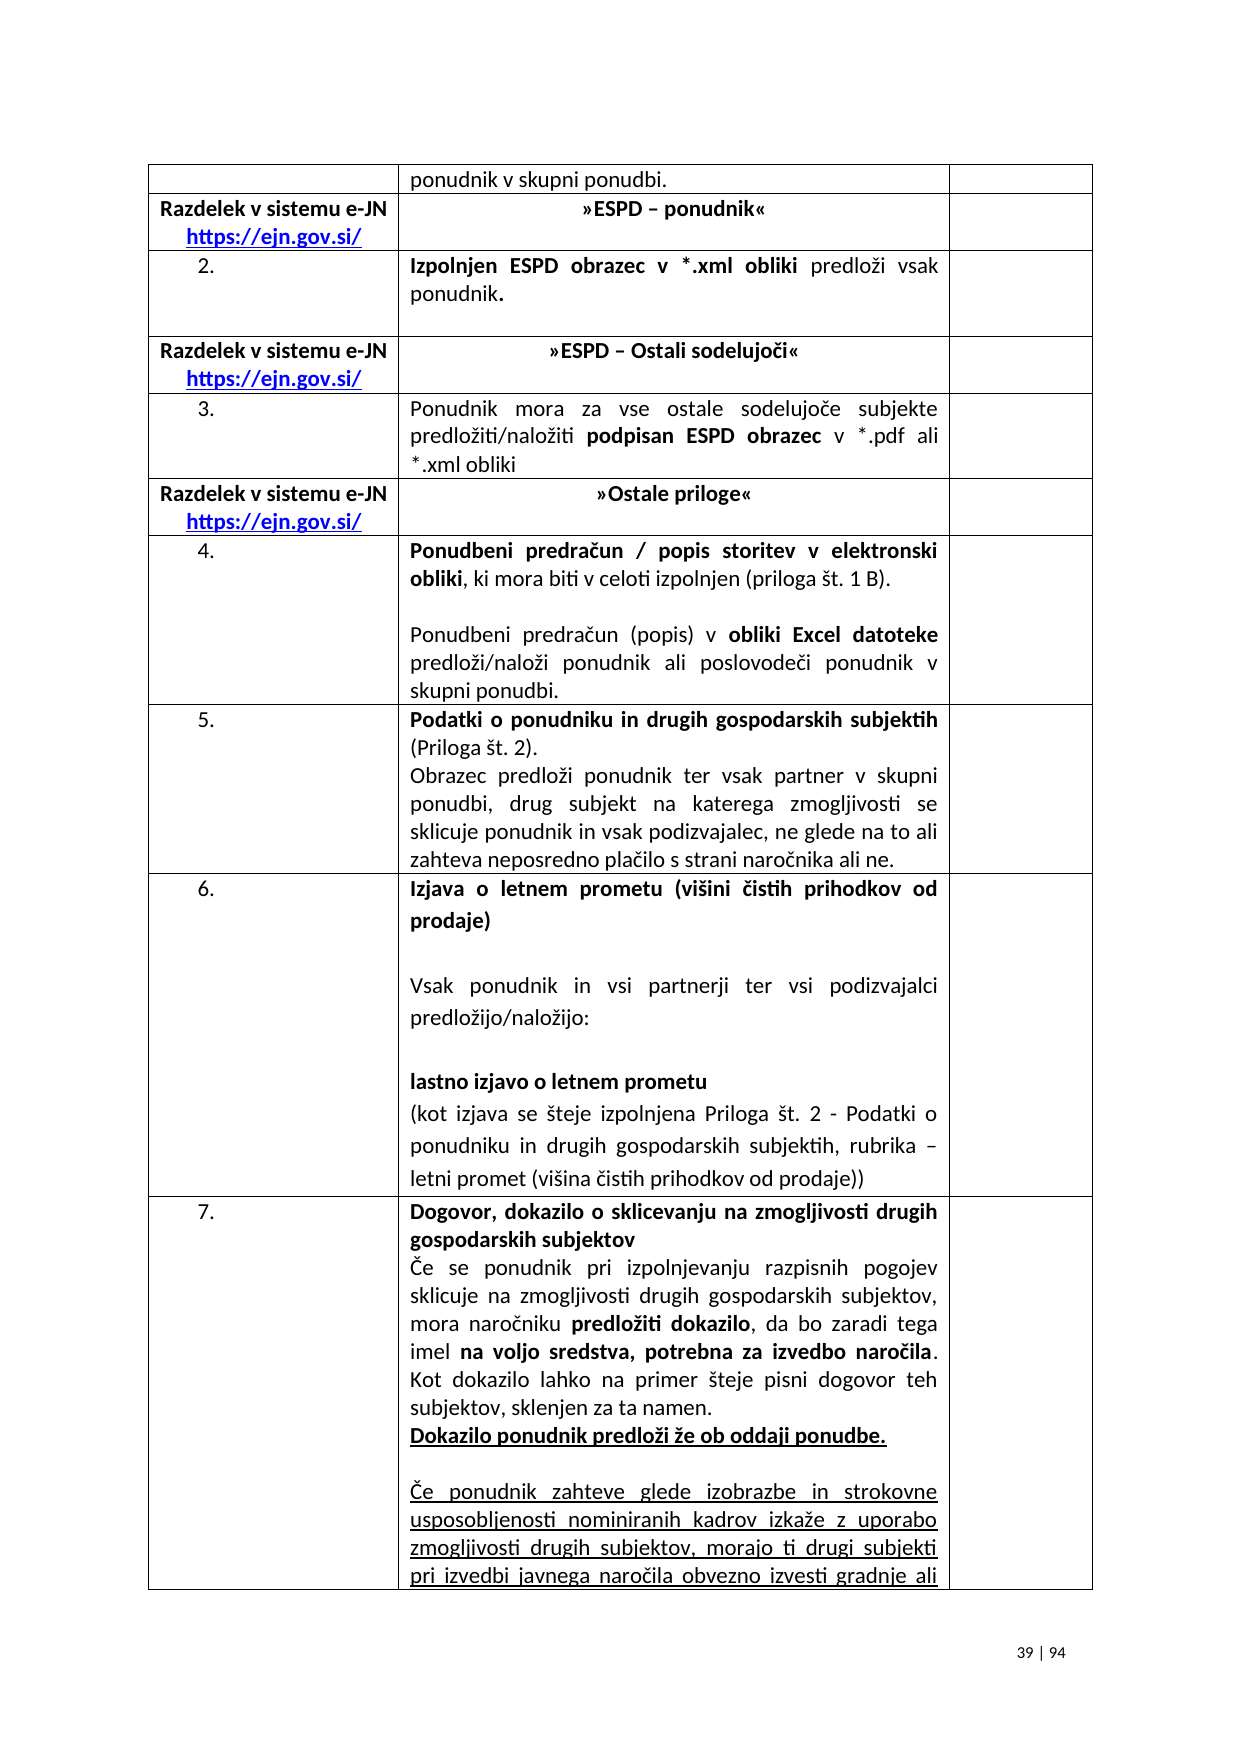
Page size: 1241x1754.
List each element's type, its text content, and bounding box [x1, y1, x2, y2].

table_cell [149, 705, 398, 873]
table_cell [149, 394, 398, 478]
table_cell [149, 1197, 398, 1589]
table_cell Ponudnik mora za vse ostale sodelujoče subjekte predložiti/naložiti podpisan ESPD obrazec v *.pdf ali *.xml obliki [399, 394, 949, 478]
table_cell Razdelek v sistemu e-JN https://ejn.gov.si/ [149, 337, 398, 393]
table_cell Podatki o ponudniku in drugih gospodarskih subjektih (Priloga št. 2). Obrazec predloži ponudnik ter vsak partner v skupni ponudbi, drug subjekt na katerega zmogljivosti se sklicuje ponudnik in vsak podizvajalec, ne glede na to ali zahteva neposredno plačilo s strani naročnika ali ne. [399, 705, 949, 873]
table_cell [149, 536, 398, 704]
table_cell [149, 251, 398, 336]
table_cell Izjava o letnem prometu (višini čistih prihodkov od prodaje) Vsak ponudnik in vsi partnerji ter vsi podizvajalci predložijo/naložijo: lastno izjavo o letnem prometu (kot izjava se šteje izpolnjena Priloga št. 2 - Podatki o ponudniku in drugih gospodarskih subjektih, rubrika – letni promet (višina čistih prihodkov od prodaje)) [399, 874, 949, 1196]
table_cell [149, 194, 398, 250]
table_cell »ESPD – ponudnik« [399, 194, 949, 250]
table_cell [950, 337, 1092, 393]
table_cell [399, 1197, 949, 1589]
table_cell [149, 165, 398, 193]
table_cell [950, 1197, 1092, 1589]
table_cell [950, 251, 1092, 336]
table_cell [950, 165, 1092, 193]
table_cell [149, 874, 398, 1196]
table_cell Ponudbeni predračun / popis storitev v elektronski obliki, ki mora biti v celoti izpolnjen (priloga št. 1 B). Ponudbeni predračun (popis) v obliki Excel datoteke predloži/naloži ponudnik ali poslovodeči ponudnik v skupni ponudbi. [399, 536, 949, 704]
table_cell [399, 165, 949, 193]
table_cell [950, 705, 1092, 873]
table_cell [950, 536, 1092, 704]
table_cell [950, 194, 1092, 250]
table_cell Izpolnjen ESPD obrazec v *.xml obliki predloži vsak ponudnik. [399, 251, 949, 336]
table_cell [950, 394, 1092, 478]
table_cell [950, 874, 1092, 1196]
table_cell [950, 479, 1092, 535]
table_cell »ESPD – Ostali sodelujoči« [399, 337, 949, 393]
table_cell Razdelek v sistemu e-JN https://ejn.gov.si/ [149, 479, 398, 535]
table_cell »Ostale priloge« [399, 479, 949, 535]
